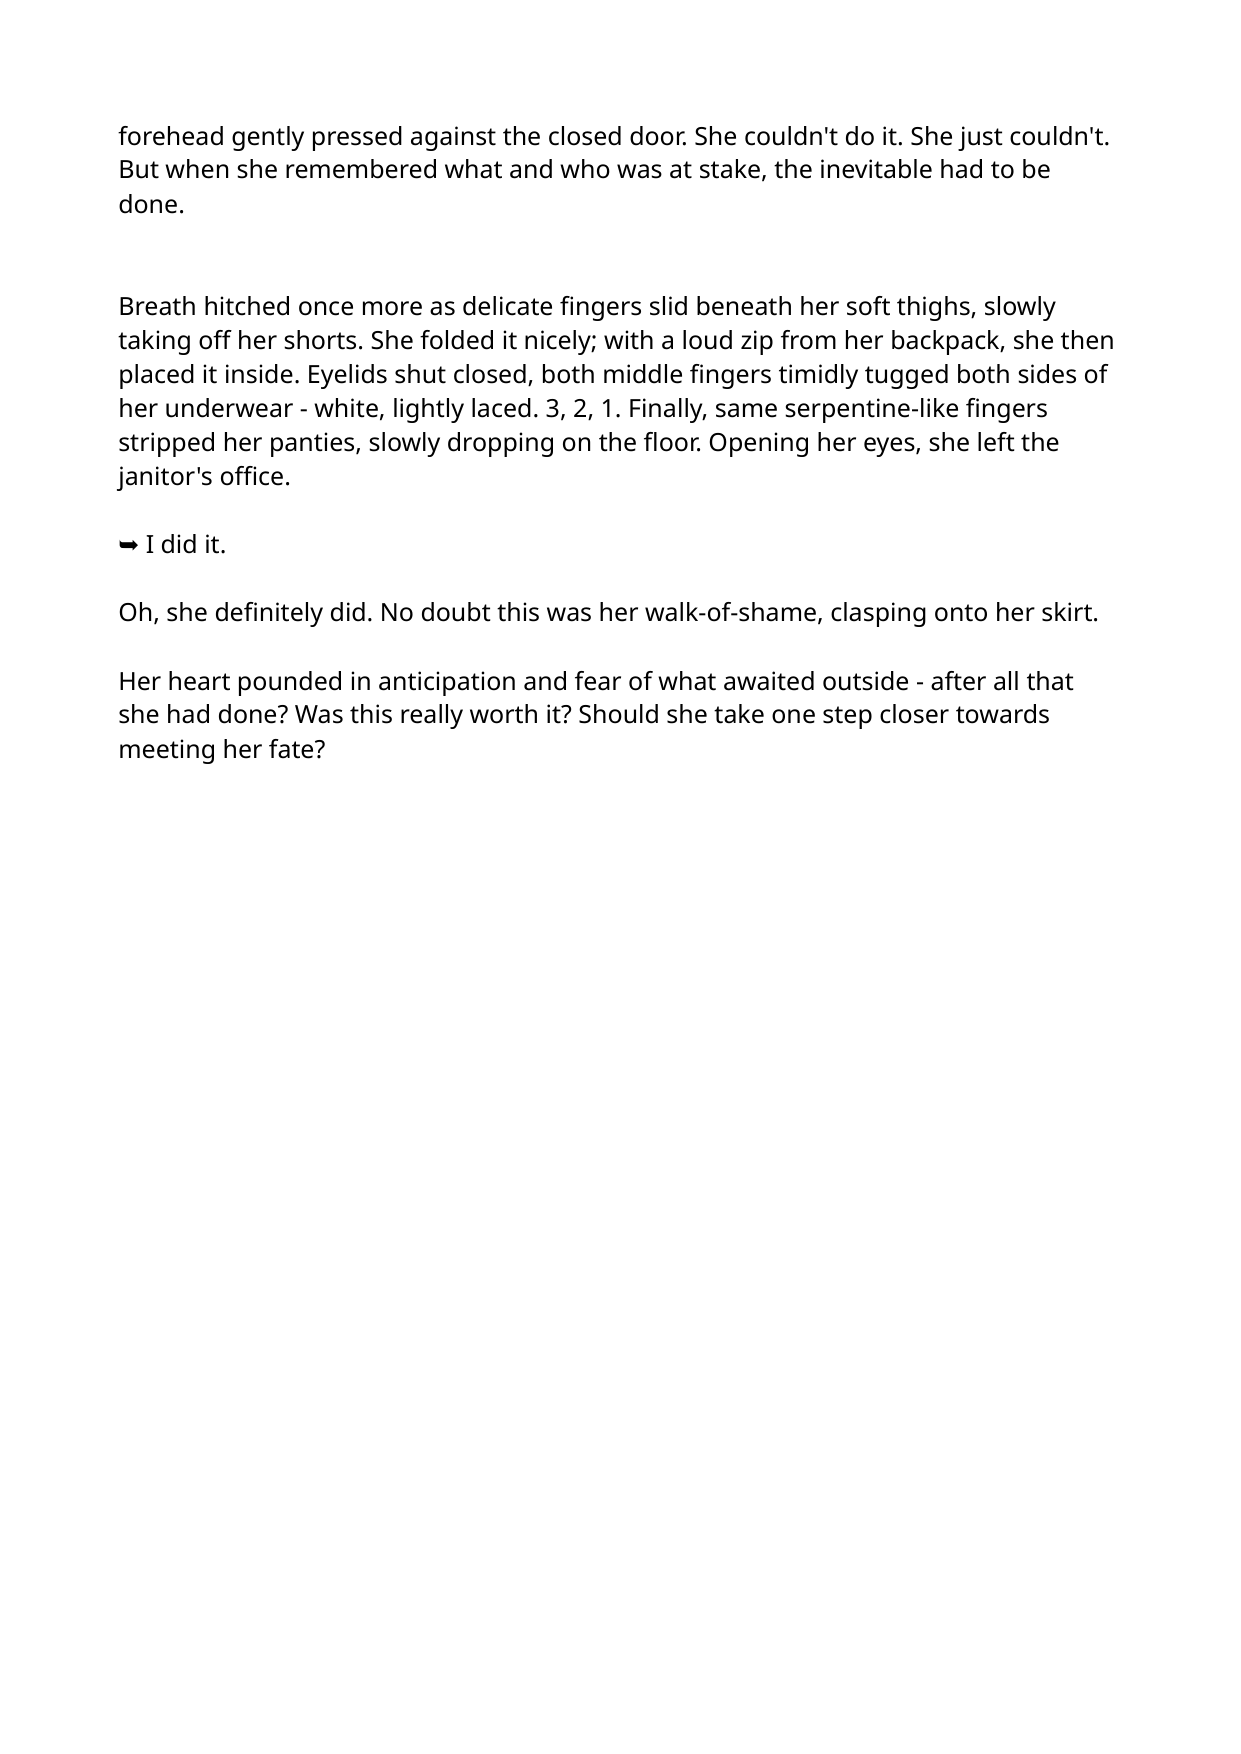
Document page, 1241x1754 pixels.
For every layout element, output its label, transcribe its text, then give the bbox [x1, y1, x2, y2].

text Breath hitched once more as delicate fingers slid beneath her soft thighs, slowly taking off her shorts. She folded it nicely; with a loud zip from her backpack, she then placed it inside. Eyelids shut closed, both middle fingers timidly tugged both sides of her underwear - white, lightly laced. 3, 2, 1. Finally, same serpentine-like fingers stripped her panties, slowly dropping on the floor. Opening her eyes, she left the janitor's office. [118, 288, 1122, 493]
text Her heart pounded in anticipation and fear of what awaited outside - after all that she had done? Was this really worth it? Should she take one step closer towards meeting her fate? [118, 663, 1122, 765]
text Oh, she definitely did. No doubt this was her walk-of-shame, clasping onto her skirt. [118, 595, 1122, 629]
text ➥ I did it. [118, 527, 1122, 561]
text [118, 118, 1122, 220]
